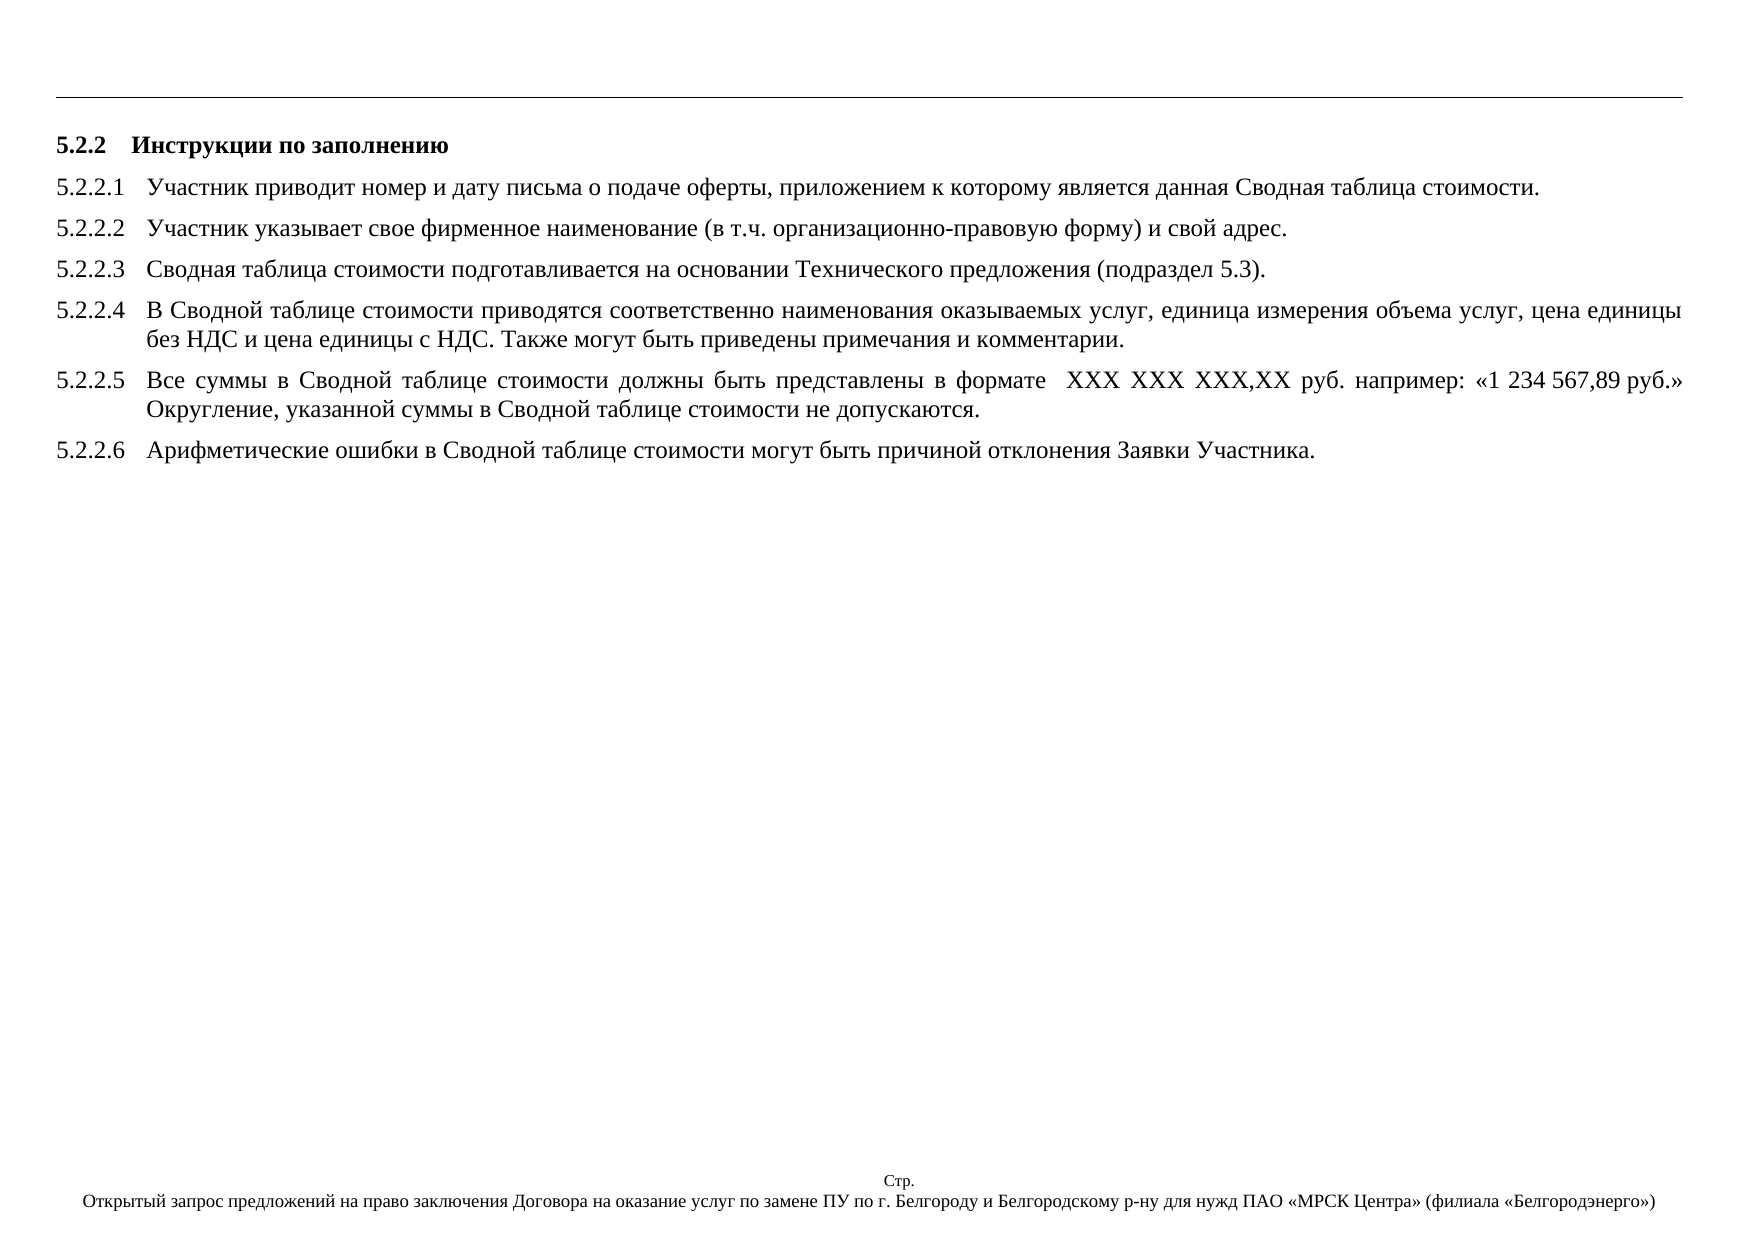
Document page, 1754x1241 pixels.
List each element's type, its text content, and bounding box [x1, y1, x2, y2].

subtitle Инструкции по заполнению [56, 131, 1683, 159]
list Сводная таблица стоимости подготавливается на основании Технического предложения (подраздел 5.3). [56, 254, 1683, 283]
list Участник приводит номер и дату письма о подаче оферты, приложением к которому является данная Сводная таблица стоимости. [56, 172, 1683, 201]
list Арифметические ошибки в Сводной таблице стоимости могут быть причиной отклонения Заявки Участника. [56, 436, 1683, 464]
list Все суммы в Сводной таблице стоимости должны быть представлены в формате XXX XXX XXX,XX руб. например: «1 234 567,89 руб.» Округление, указанной суммы в Сводной таблице стоимости не допускаются. [56, 366, 1683, 423]
list В Сводной таблице стоимости приводятся соответственно наименования оказываемых услуг, единица измерения объема услуг, цена единицы без НДС и цена единицы с НДС. Также могут быть приведены примечания и комментарии. [56, 296, 1683, 353]
list Участник указывает свое фирменное наименование (в т.ч. организационно-правовую форму) и свой адрес. [56, 213, 1683, 242]
